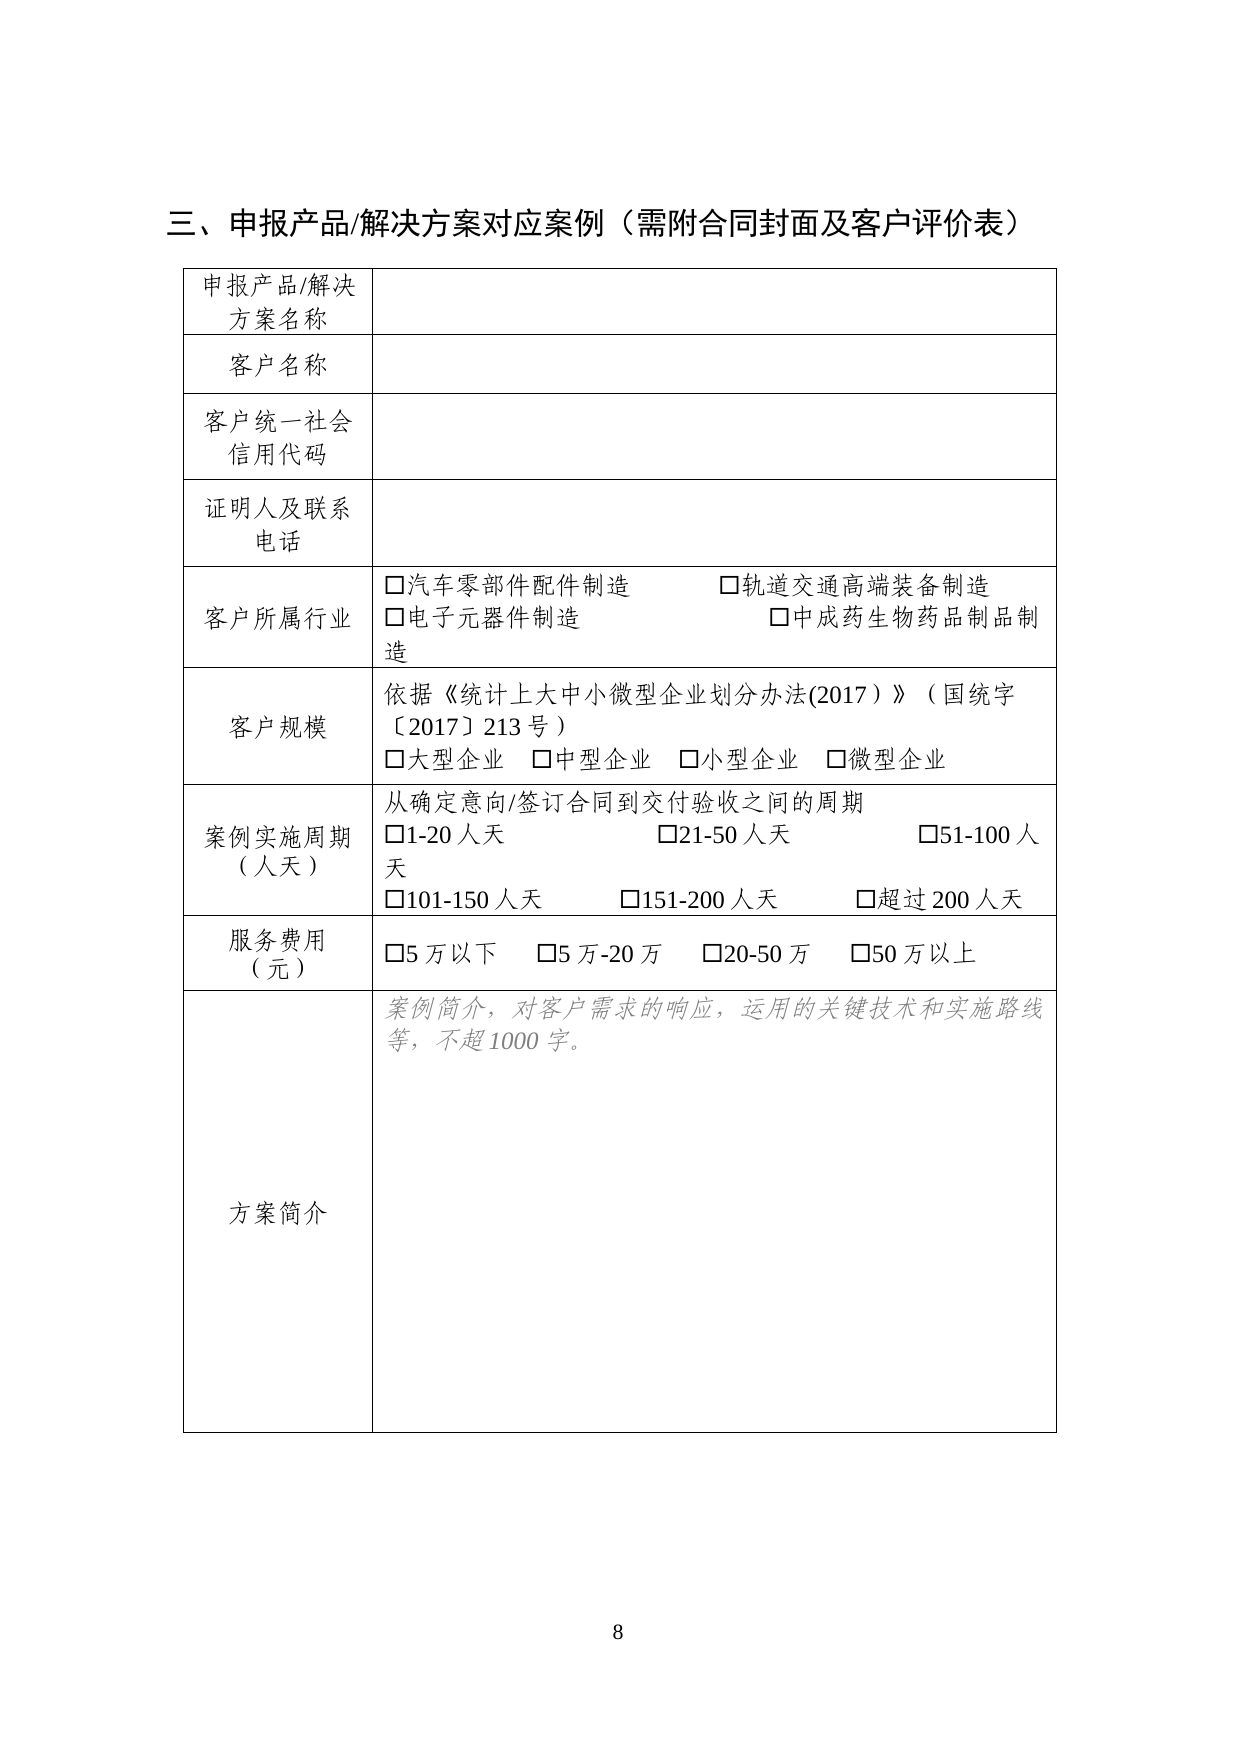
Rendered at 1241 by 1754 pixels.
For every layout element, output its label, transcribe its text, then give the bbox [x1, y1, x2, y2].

table_cell 方案简介 [184, 991, 372, 1432]
table_cell 客户名称 [184, 335, 372, 393]
table_cell 5万以下 5万-20万 20-50万 50万以上 [373, 916, 1056, 989]
table_cell 汽车零部件配件制造 轨道交通高端装备制造 电子元器件制造 中成药生物药品制品制造 [373, 567, 1056, 667]
table_cell [373, 335, 1056, 393]
table_header 申报产品/解决方案名称 [184, 269, 372, 333]
table_cell 依据《统计上大中小微型企业划分办法(2017）》（国统字〔2017〕213号） 大型企业 中型企业 小型企业 微型企业 [373, 668, 1056, 784]
table_cell 案例简介，对客户需求的响应，运用的关键技术和实施路线等，不超1000字。 [373, 991, 1056, 1432]
table_cell [373, 480, 1056, 566]
table_cell 案例实施周期（人天） [184, 785, 372, 915]
table_cell 客户所属行业 [184, 567, 372, 667]
table_cell 证明人及联系电话 [184, 480, 372, 566]
table_cell [373, 394, 1056, 479]
table_header [373, 269, 1056, 333]
table_cell 客户统一社会信用代码 [184, 394, 372, 479]
table_cell 服务费用（元） [184, 916, 372, 989]
table_cell 客户规模 [184, 668, 372, 784]
text 三、申报产品/解决方案对应案例（需附合同封面及客户评价表） [165, 190, 1075, 255]
table_cell 从确定意向/签订合同到交付验收之间的周期 1-20人天 21-50人天 51-100人天 101-150人天 151-200人天 超过200人天 [373, 785, 1056, 915]
